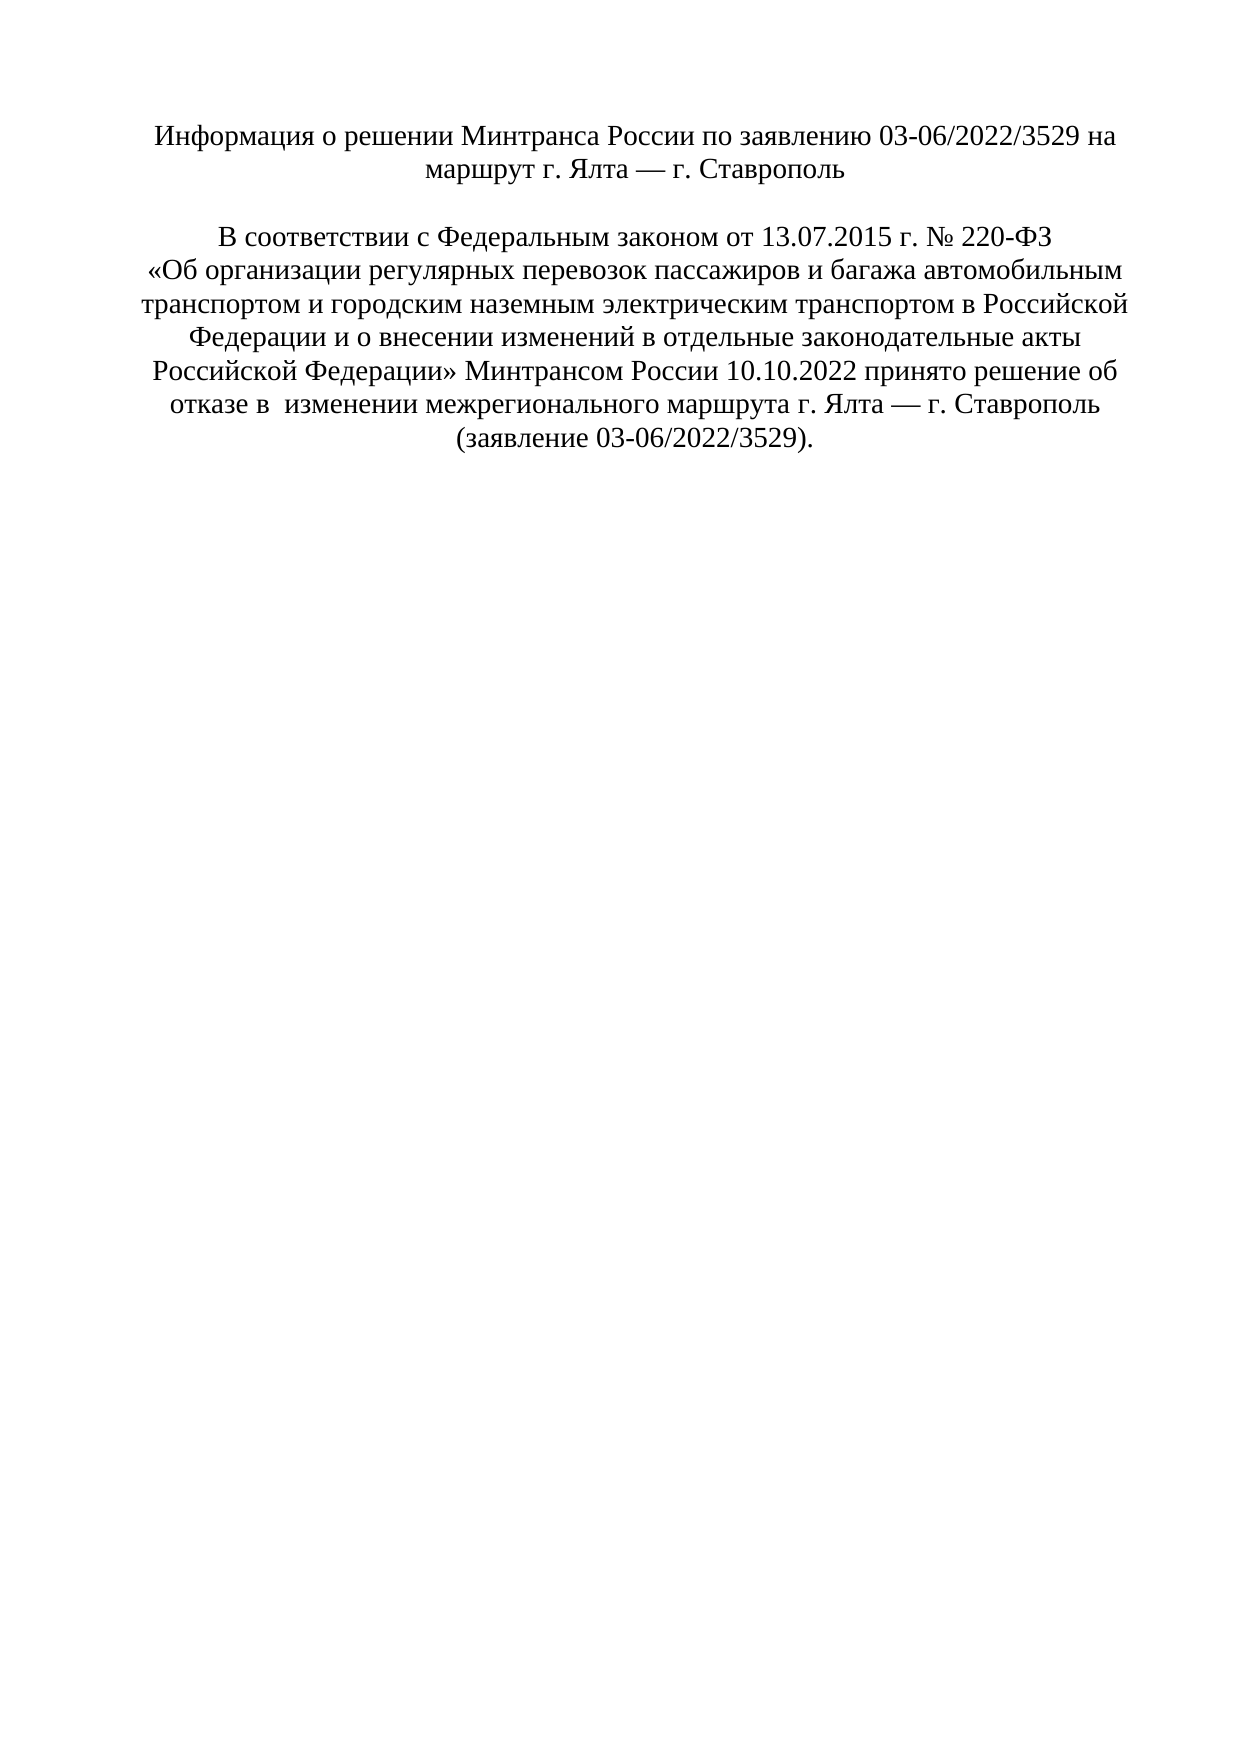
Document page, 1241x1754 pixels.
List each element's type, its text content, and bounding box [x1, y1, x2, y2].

text В соответствии с Федеральным законом от 13.07.2015 г. № 220-ФЗ «Об организации регулярных перевозок пассажиров и багажа автомобильным транспортом и городским наземным электрическим транспортом в Российской Федерации и о внесении изменений в отдельные законодательные акты Российской Федерации» Минтрансом России 10.10.2022 принято решение об отказе в изменении межрегионального маршрута г. Ялта — г. Ставрополь (заявление 03-06/2022/3529). [118, 219, 1152, 453]
text Информация о решении Минтранса России по заявлению 03-06/2022/3529 на маршрут г. Ялта — г. Ставрополь [118, 118, 1152, 185]
